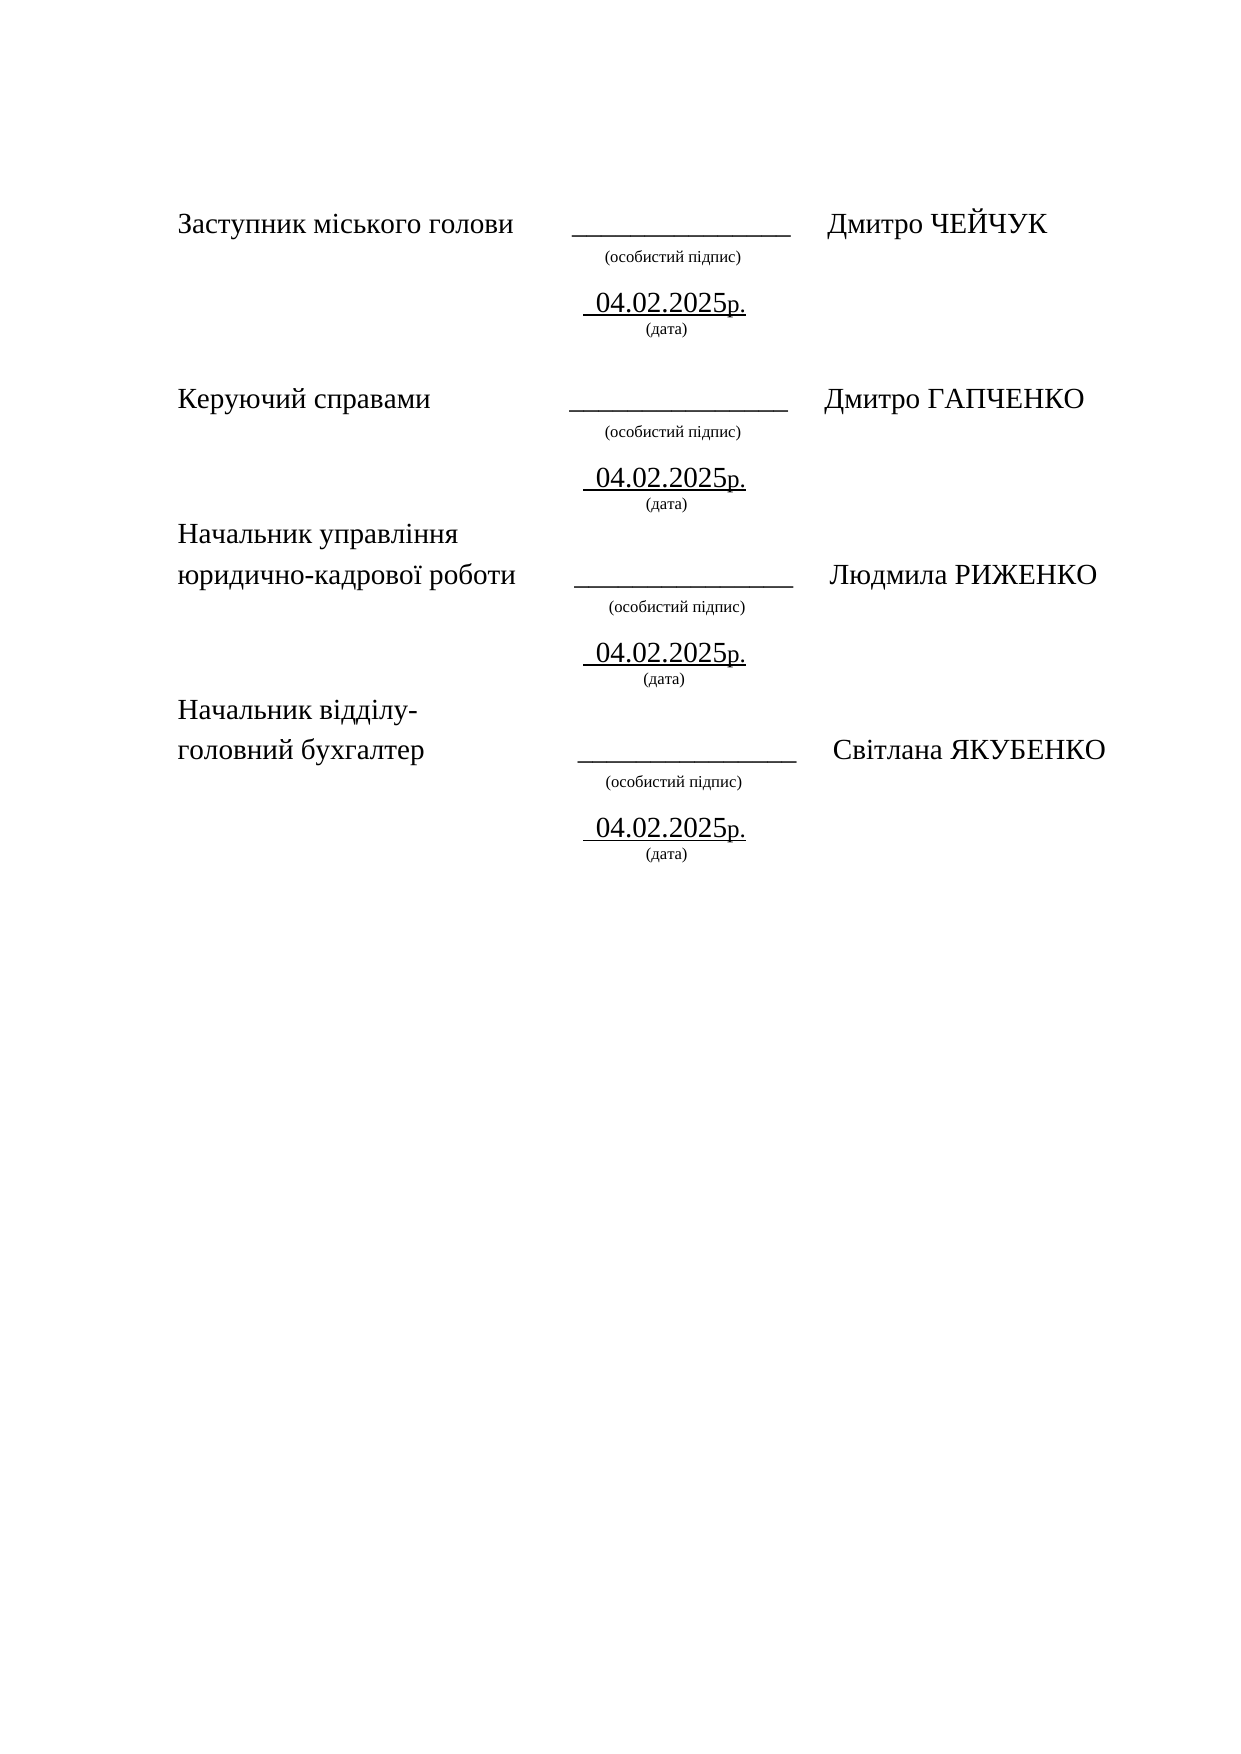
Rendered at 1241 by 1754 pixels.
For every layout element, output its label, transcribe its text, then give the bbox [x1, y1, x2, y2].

text 04.02.2025р. [177, 460, 1152, 494]
text 04.02.2025р. [177, 285, 1152, 318]
text (дата) [177, 318, 1152, 338]
text Керуючий справами _______________ Дмитро ГАПЧЕНКО [177, 382, 1152, 415]
text (особистий підпис) [177, 772, 1152, 791]
text Заступник міського голови _______________ Дмитро ЧЕЙЧУК [177, 206, 1152, 240]
text (особистий підпис) [177, 597, 1152, 616]
text Начальник управління [177, 517, 1152, 550]
text (дата) [177, 844, 1152, 863]
text 04.02.2025р. [177, 811, 1152, 844]
text головний бухгалтер _______________ Світлана ЯКУБЕНКО [177, 732, 1152, 766]
text 04.02.2025р. [177, 635, 1152, 669]
text (особистий підпис) [177, 247, 1152, 266]
text (дата) [177, 494, 1152, 513]
text юридично-кадрової роботи _______________ Людмила РИЖЕНКО [177, 557, 1152, 590]
text (особистий підпис) [177, 422, 1152, 441]
text Начальник відділу- [177, 692, 1152, 725]
text (дата)(дат) [177, 669, 1152, 688]
